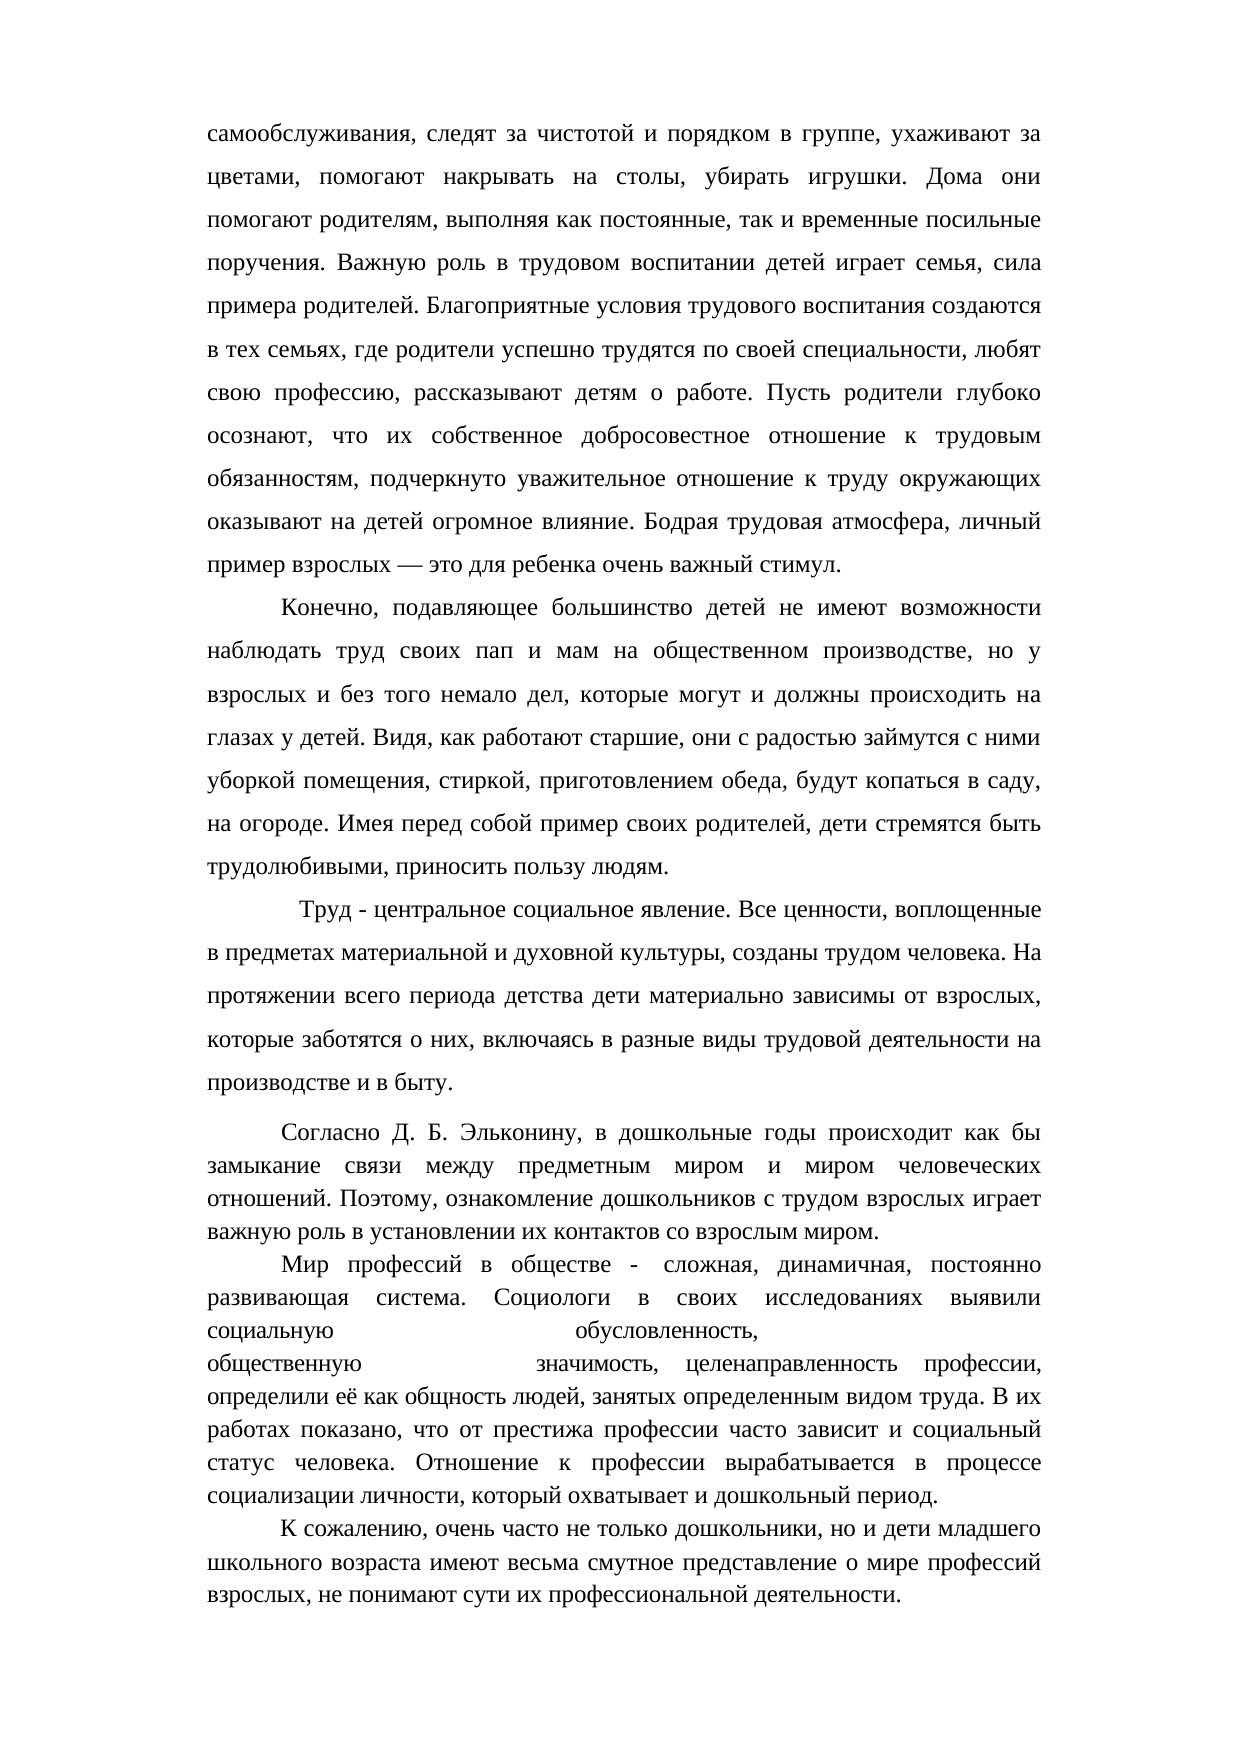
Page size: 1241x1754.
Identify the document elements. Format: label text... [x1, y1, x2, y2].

text К сожалению, очень часто не только дошкольники, но и дети младшего школьного возраста имеют весьма смутное представление о мире профессий взрослых, не понимают сути их профессиональной деятельности. [207, 1509, 1042, 1608]
text Конечно, подавляющее большинство детей не имеют возможности наблюдать труд своих пап и мам на общественном производстве, но у взрослых и без того немало дел, которые могут и должны происходить на глазах у детей. Видя, как работают старшие, они с радостью займутся с ними уборкой помещения, стиркой, приготовлением обеда, будут копаться в саду, на огороде. Имея перед собой пример своих родителей, дети стремятся быть трудолюбивыми, приносить пользу людям. [207, 592, 1042, 880]
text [207, 118, 1042, 578]
text Труд - центральное социальное явление. Все ценности, воплощенные в предметах материальной и духовной культуры, созданы трудом человека. На протяжении всего периода детства дети материально зависимы от взрослых, которые заботятся о них, включаясь в разные виды трудовой деятельности на производстве и в быту. [207, 894, 1042, 1096]
text Согласно Д. Б. Эльконину, в дошкольные годы происходит как бы замыкание связи между предметным миром и миром человеческих отношений. Поэтому, ознакомление дошкольников с трудом взрослых играет важную роль в установлении их контактов со взрослым миром. [207, 1113, 1042, 1245]
text Мир профессий в обществе - сложная, динамичная, постоянно развивающая система. Социологи в своих исследованиях выявили социальную обусловленность, общественную значимость, целенаправленность профессии, определили её как общность людей, занятых определенным видом труда. В их работах показано, что от престижа профессии часто зависит и социальный статус человека. Отношение к профессии вырабатывается в процессе социализации личности, который охватывает и дошкольный период. [207, 1245, 1042, 1509]
